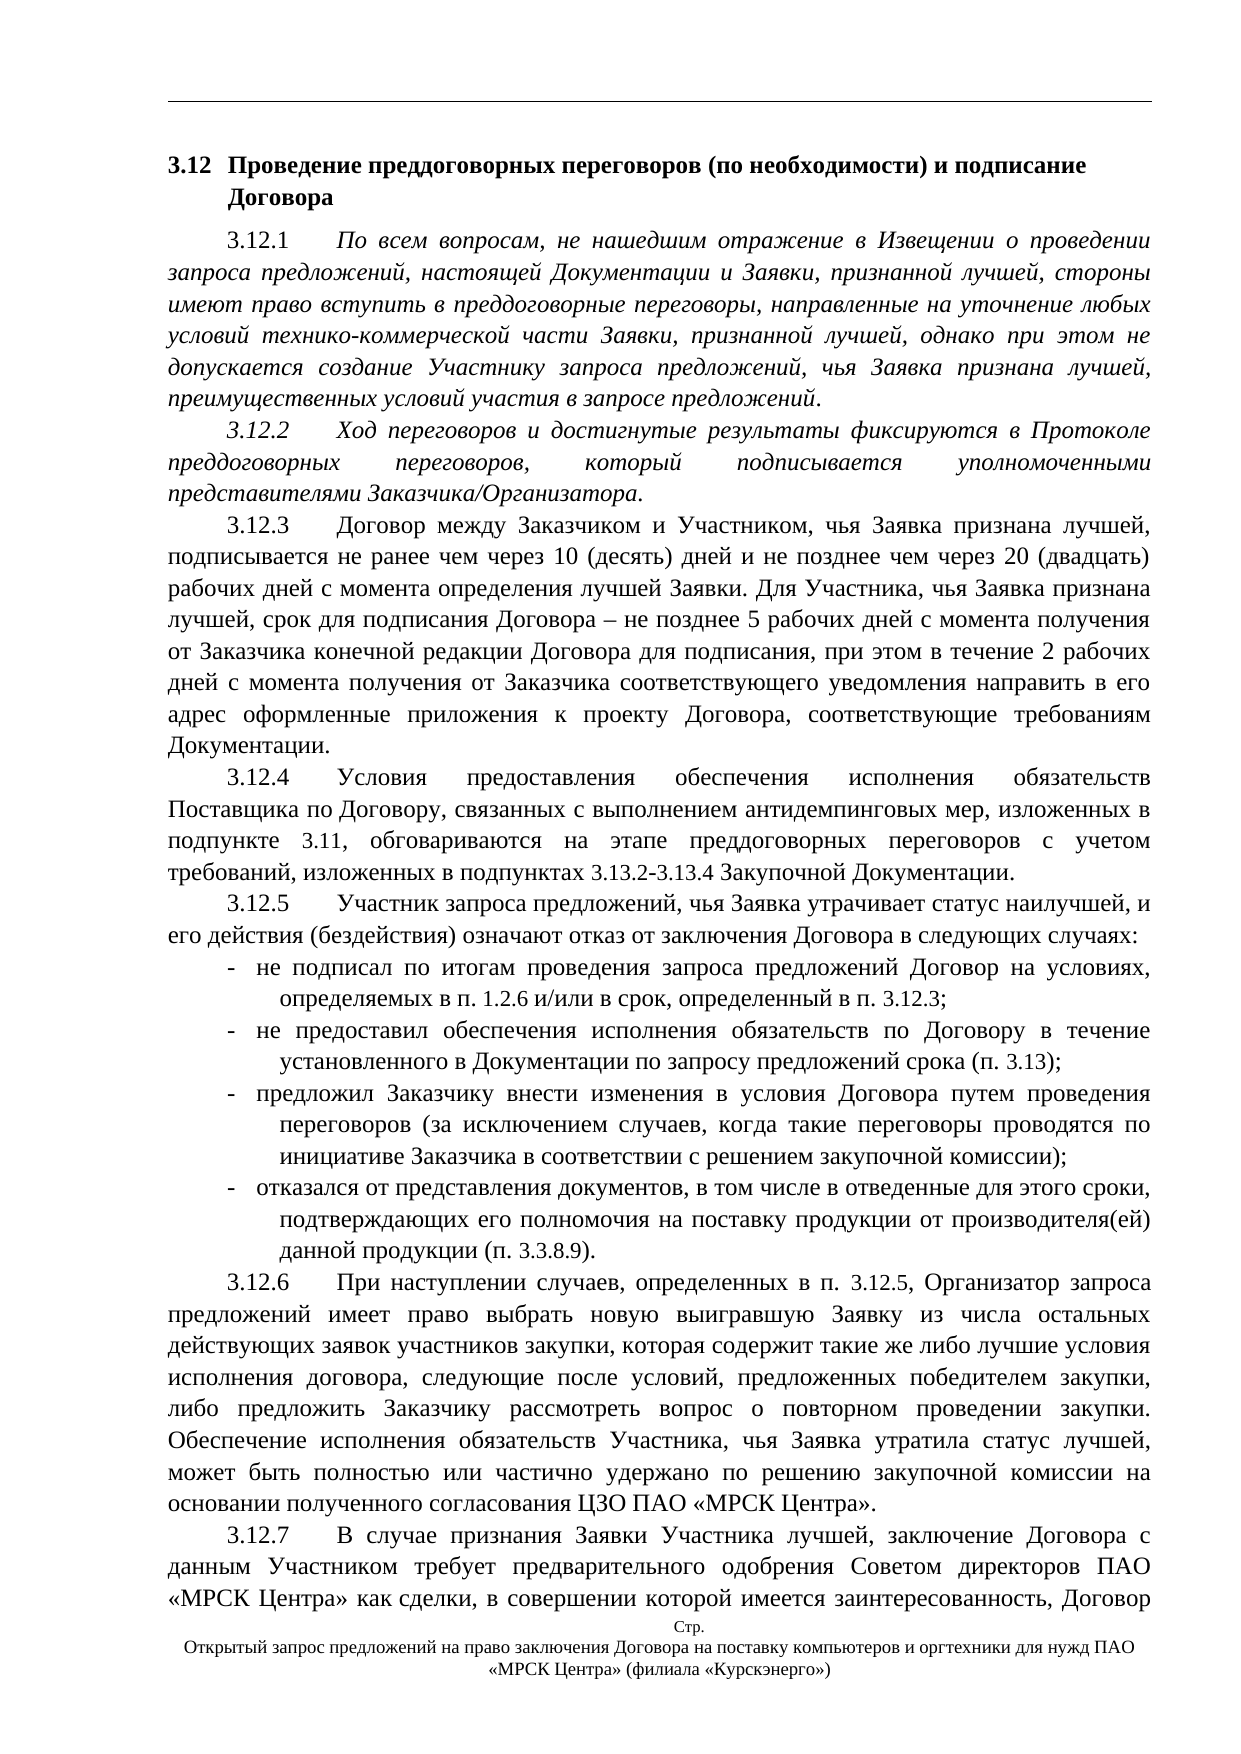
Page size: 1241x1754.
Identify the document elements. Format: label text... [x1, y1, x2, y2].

list Договор между Заказчиком и Участником, чья Заявка признана лучшей, подписывается не ранее чем через 10 (десять) дней и не позднее чем через 20 (двадцать) рабочих дней с момента определения лучшей Заявки. Для Участника, чья Заявка признана лучшей, срок для подписания Договора – не позднее 5 рабочих дней с момента получения от Заказчика конечной редакции Договора для подписания, при этом в течение 2 рабочих дней с момента получения от Заказчика соответствующего уведомления направить в его адрес оформленные приложения к проекту Договора, соответствующие требованиям Документации. [168, 510, 1152, 759]
list При наступлении случаев, определенных в п. 3.12.5, Организатор запроса предложений имеет право выбрать новую выигравшую Заявку из числа остальных действующих заявок участников закупки, которая содержит такие же либо лучшие условия исполнения договора, следующие после условий, предложенных победителем закупки, либо предложить Заказчику рассмотреть вопрос о повторном проведении закупки. Обеспечение исполнения обязательств Участника, чья Заявка утратила статус лучшей, может быть полностью или частично удержано по решению закупочной комиссии на основании полученного согласования ЦЗО ПАО «МРСК Центра». [168, 1267, 1152, 1517]
list Ход переговоров и достигнутые результаты фиксируются в Протоколе преддоговорных переговоров, который подписывается уполномоченными представителями Заказчика/Организатора. [168, 415, 1152, 507]
list отказался от представления документов, в том числе в отведенные для этого сроки, подтверждающих его полномочия на поставку продукции от производителя(ей) данной продукции (п. 3.3.8.9). [227, 1172, 1152, 1264]
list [168, 1520, 1152, 1612]
list не предоставил обеспечения исполнения обязательств по Договору в течение установленного в Документации по запросу предложений срока (п. 3.13); [227, 1015, 1152, 1075]
list не подписал по итогам проведения запроса предложений Договор на условиях, определяемых в п. 1.2.6 и/или в срок, определенный в п. 3.12.3; [227, 952, 1152, 1012]
list Участник запроса предложений, чья Заявка утрачивает статус наилучшей, и его действия (бездействия) означают отказ от заключения Договора в следующих случаях: [168, 888, 1152, 949]
list Условия предоставления обеспечения исполнения обязательств Поставщика по Договору, связанных с выполнением антидемпинговых мер, изложенных в подпункте 3.11, обговариваются на этапе преддоговорных переговоров с учетом требований, изложенных в подпунктах 3.13.2-3.13.4 Закупочной Документации. [168, 762, 1152, 886]
subtitle Проведение преддоговорных переговоров (по необходимости) и подписание Договора [168, 150, 1152, 210]
list По всем вопросам, не нашедшим отражение в Извещении о проведении запроса предложений, настоящей Документации и Заявки, признанной лучшей, стороны имеют право вступить в преддоговорные переговоры, направленные на уточнение любых условий технико-коммерческой части Заявки, признанной лучшей, однако при этом не допускается создание Участнику запроса предложений, чья Заявка признана лучшей, преимущественных условий участия в запросе предложений. [168, 226, 1152, 412]
list предложил Заказчику внести изменения в условия Договора путем проведения переговоров (за исключением случаев, когда такие переговоры проводятся по инициативе Заказчика в соответствии с решением закупочной комиссии); [227, 1078, 1152, 1170]
